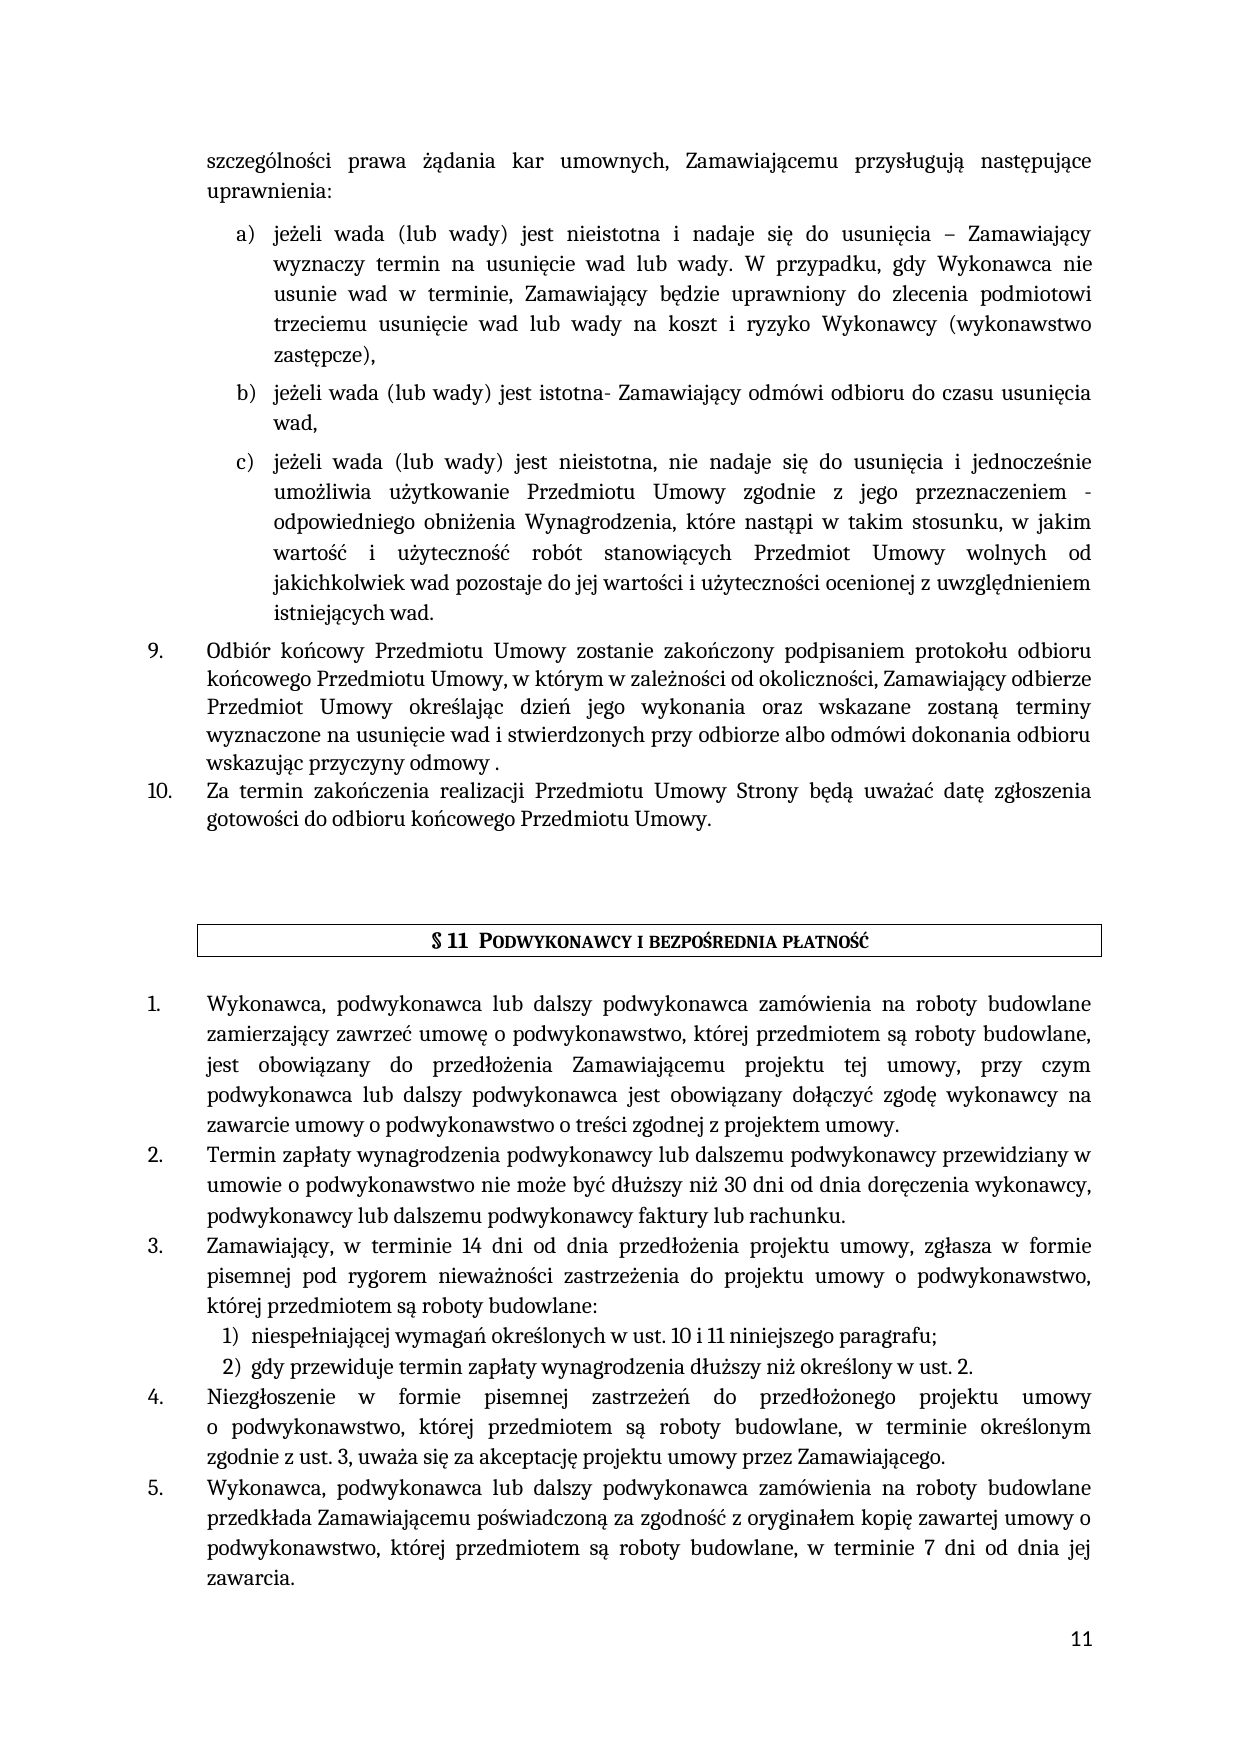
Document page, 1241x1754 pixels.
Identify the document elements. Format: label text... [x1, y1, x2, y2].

list Zamawiający, w terminie 14 dni od dnia przedłożenia projektu umowy, zgłasza w formie pisemnej pod rygorem nieważności zastrzeżenia do projektu umowy o podwykonawstwo, której przedmiotem są roboty budowlane: [148, 1233, 1093, 1319]
list jeżeli wada (lub wady) jest nieistotna i nadaje się do usunięcia – Zamawiający wyznaczy termin na usunięcie wad lub wady. W przypadku, gdy Wykonawca nie usunie wad w terminie, Zamawiający będzie uprawniony do zlecenia podmiotowi trzeciemu usunięcie wad lub wady na koszt i ryzyko Wykonawcy (wykonawstwo zastępcze), [236, 221, 1093, 368]
list jeżeli wada (lub wady) jest istotna- Zamawiający odmówi odbioru do czasu usunięcia wad, [236, 380, 1093, 436]
list Za termin zakończenia realizacji Przedmiotu Umowy Strony będą uważać datę zgłoszenia gotowości do odbioru końcowego Przedmiotu Umowy. [148, 778, 1093, 832]
list jeżeli wada (lub wady) jest nieistotna, nie nadaje się do usunięcia i jednocześnie umożliwia użytkowanie Przedmiotu Umowy zgodnie z jego przeznaczeniem - odpowiedniego obniżenia Wynagrodzenia, które nastąpi w takim stosunku, w jakim wartość i użyteczność robót stanowiących Przedmiot Umowy wolnych od jakichkolwiek wad pozostaje do jej wartości i użyteczności ocenionej z uwzględnieniem istniejących wad. [236, 449, 1093, 626]
list 1) niespełniającej wymagań określonych w ust. 10 i 11 niniejszego paragrafu; [223, 1323, 1093, 1349]
list Wykonawca, podwykonawca lub dalszy podwykonawca zamówienia na roboty budowlane zamierzający zawrzeć umowę o podwykonawstwo, której przedmiotem są roboty budowlane, jest obowiązany do przedłożenia Zamawiającemu projektu tej umowy, przy czym podwykonawca lub dalszy podwykonawca jest obowiązany dołączyć zgodę wykonawcy na zawarcie umowy o podwykonawstwo o treści zgodnej z projektem umowy. [148, 991, 1093, 1138]
list Wykonawca, podwykonawca lub dalszy podwykonawca zamówienia na roboty budowlane przedkłada Zamawiającemu poświadczoną za zgodność z oryginałem kopię zawartej umowy o podwykonawstwo, której przedmiotem są roboty budowlane, w terminie 7 dni od dnia jej zawarcia. [148, 1474, 1093, 1591]
list Odbiór końcowy Przedmiotu Umowy zostanie zakończony podpisaniem protokołu odbioru końcowego Przedmiotu Umowy, w którym w zależności od okoliczności, Zamawiający odbierze Przedmiot Umowy określając dzień jego wykonania oraz wskazane zostaną terminy wyznaczone na usunięcie wad i stwierdzonych przy odbiorze albo odmówi dokonania odbioru wskazując przyczyny odmowy . [148, 638, 1093, 776]
list § 11 Podwykonawcy i bezpośrednia płatność [198, 925, 1101, 956]
list Termin zapłaty wynagrodzenia podwykonawcy lub dalszemu podwykonawcy przewidziany w umowie o podwykonawstwo nie może być dłuższy niż 30 dni od dnia doręczenia wykonawcy, podwykonawcy lub dalszemu podwykonawcy faktury lub rachunku. [148, 1142, 1093, 1229]
list 2) gdy przewiduje termin zapłaty wynagrodzenia dłuższy niż określony w ust. 2. [223, 1353, 1093, 1380]
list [148, 148, 1093, 204]
list Niezgłoszenie w formie pisemnej zastrzeżeń do przedłożonego projektu umowy o podwykonawstwo, której przedmiotem są roboty budowlane, w terminie określonym zgodnie z ust. 3, uważa się za akceptację projektu umowy przez Zamawiającego. [148, 1384, 1093, 1470]
